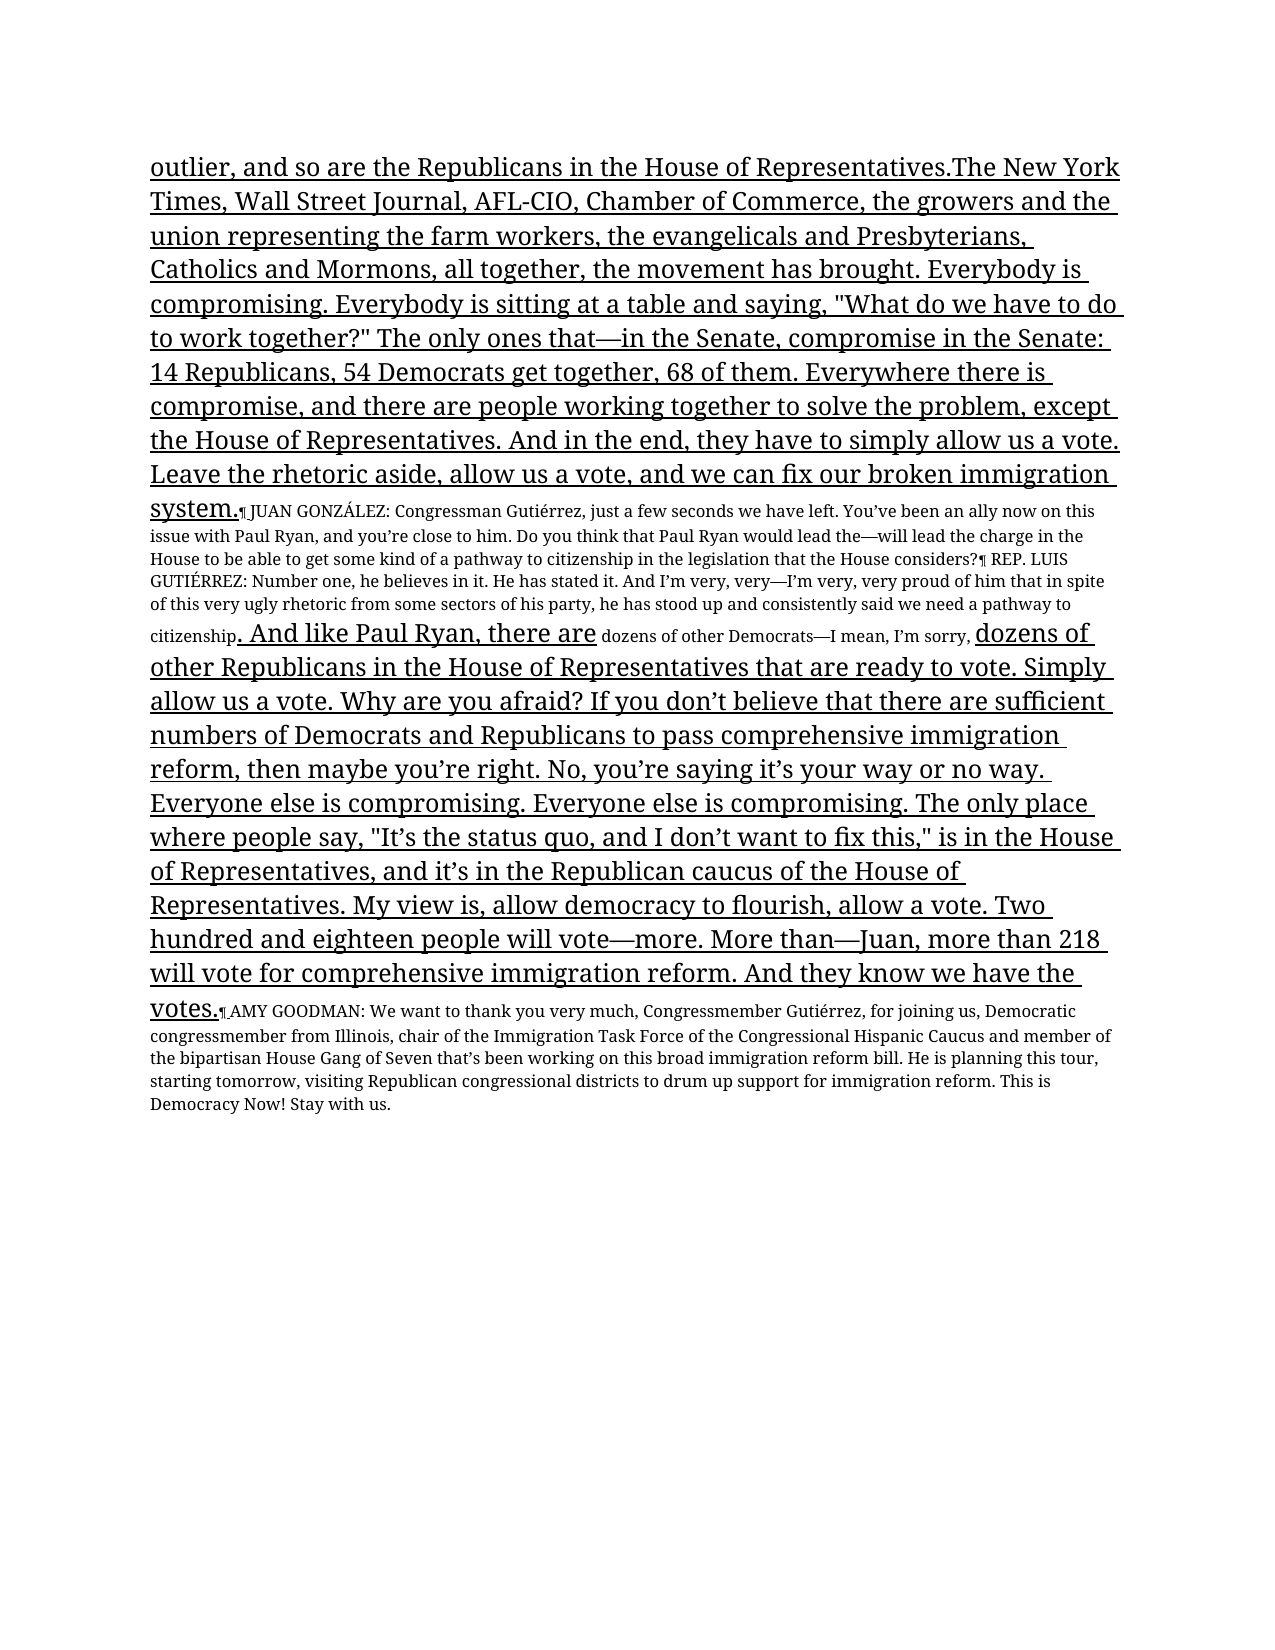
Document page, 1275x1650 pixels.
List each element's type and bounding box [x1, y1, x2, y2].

text [150, 150, 1125, 1115]
